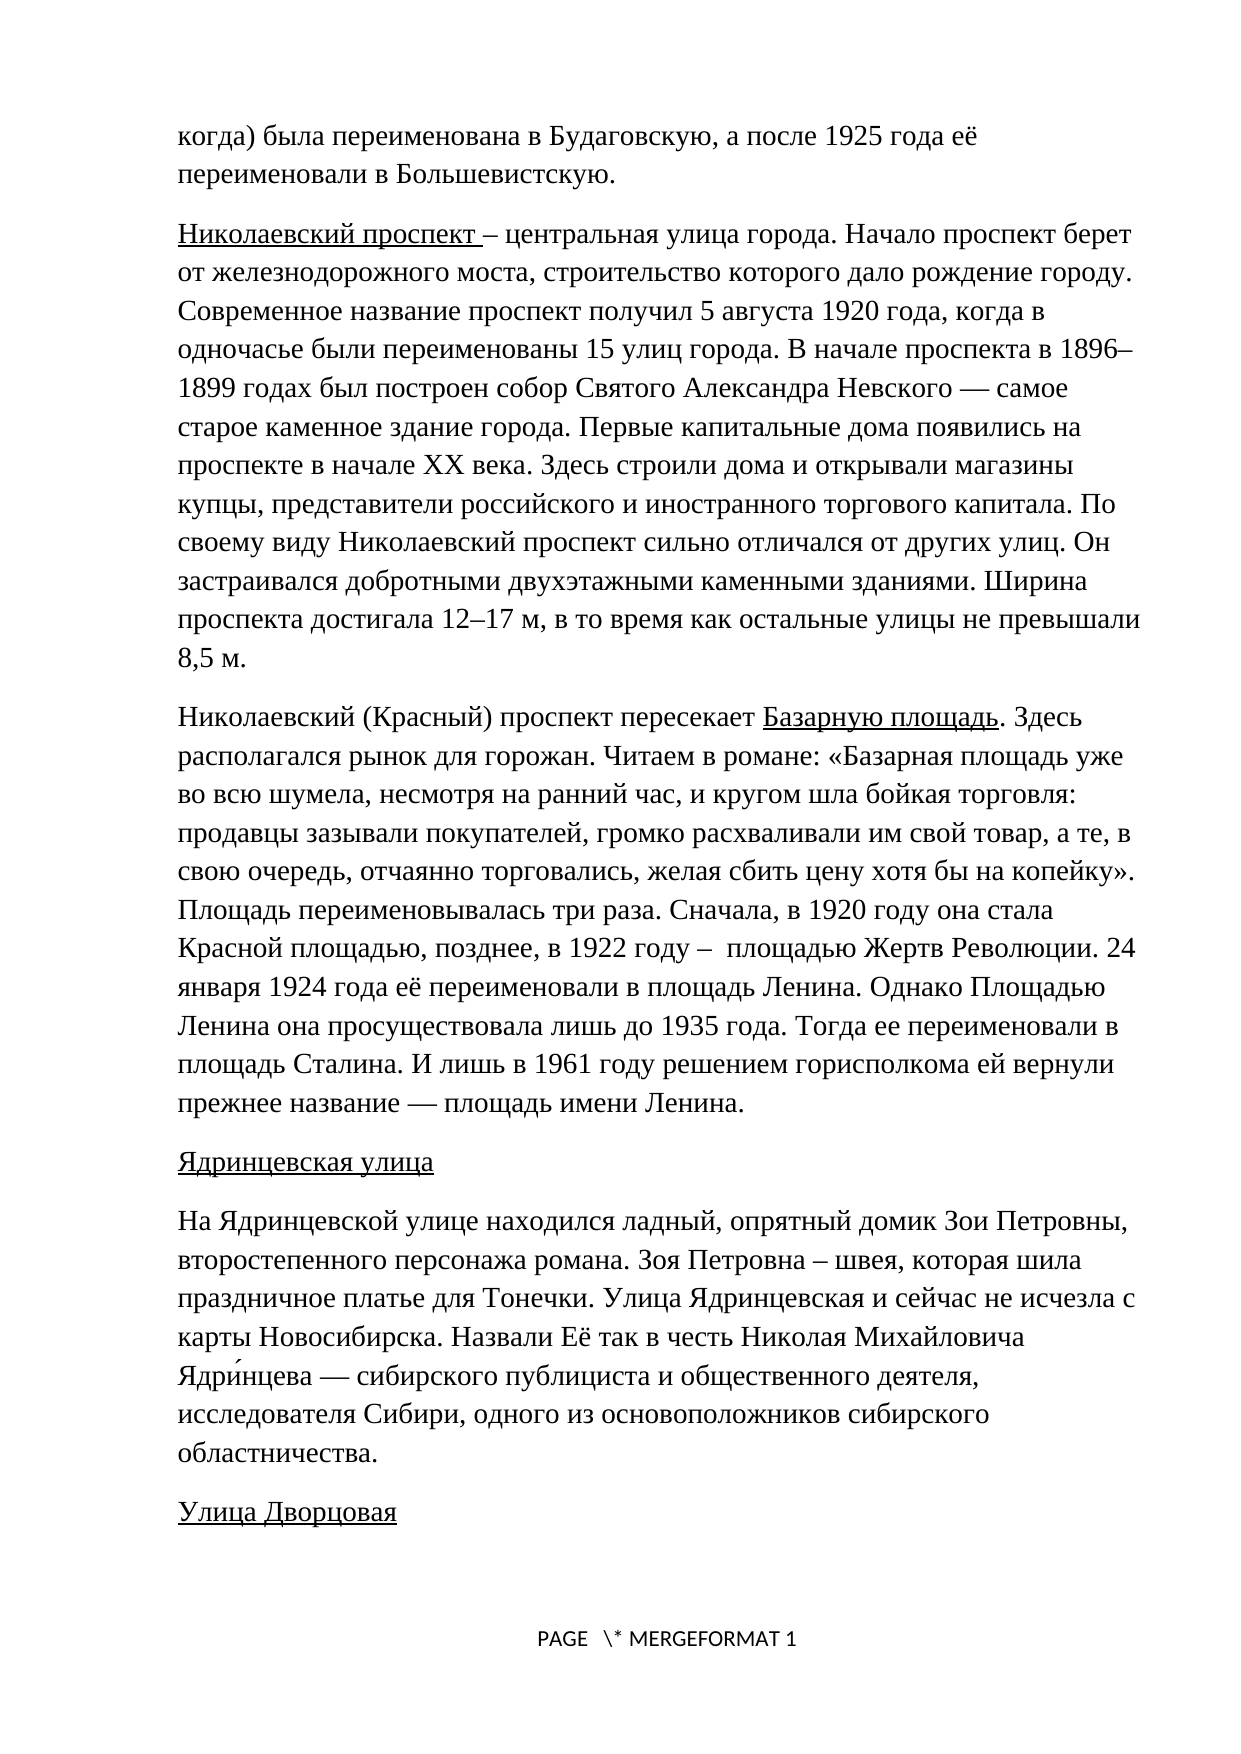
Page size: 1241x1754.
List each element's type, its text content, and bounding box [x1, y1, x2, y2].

text Николаевский (Красный) проспект пересекает Базарную площадь. Здесь располагался рынок для горожан. Читаем в романе: «Базарная площадь уже во всю шумела, несмотря на ранний час, и кругом шла бойкая торговля: продавцы зазывали покупателей, громко расхваливали им свой товар, а те, в свою очередь, отчаянно торговались, желая сбить цену хотя бы на копейку». Площадь переименовывалась три раза. Сначала, в 1920 году она стала Красной площадью, позднее, в 1922 году – площадью Жертв Революции. 24 января 1924 года её переименовали в площадь Ленина. Однако Площадью Ленина она просуществовала лишь до 1935 года. Тогда ее переименовали в площадь Сталина. И лишь в 1961 году решением горисполкома ей вернули прежнее название — площадь имени Ленина. [177, 699, 1152, 1118]
text Ядринцевская улица [177, 1144, 1152, 1178]
text На Ядринцевской улице находился ладный, опрятный домик Зои Петровны, второстепенного персонажа романа. Зоя Петровна – швея, которая шила праздничное платье для Тонечки. Улица Ядринцевская и сейчас не исчезла с карты Новосибирска. Назвали Её так в честь Николая Михайловича Ядри́нцева — сибирского публициста и общественного деятеля, исследователя Сибири, одного из основоположников сибирского областничества. [177, 1203, 1152, 1468]
text Улица Дворцовая [177, 1494, 1152, 1528]
text Николаевский проспект – центральная улица города. Начало проспект берет от железнодорожного моста, строительство которого дало рождение городу. Современное название проспект получил 5 августа 1920 года, когда в одночасье были переименованы 15 улиц города. В начале проспекта в 1896–1899 годах был построен собор Святого Александра Невского — самое старое каменное здание города. Первые капитальные дома появились на проспекте в начале XX века. Здесь строили дома и открывали магазины купцы, представители российского и иностранного торгового капитала. По своему виду Николаевский проспект сильно отличался от других улиц. Он застраивался добротными двухэтажными каменными зданиями. Ширина проспекта достигала 12–17 м, в то время как остальные улицы не превышали 8,5 м. [177, 216, 1152, 673]
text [177, 118, 1152, 190]
